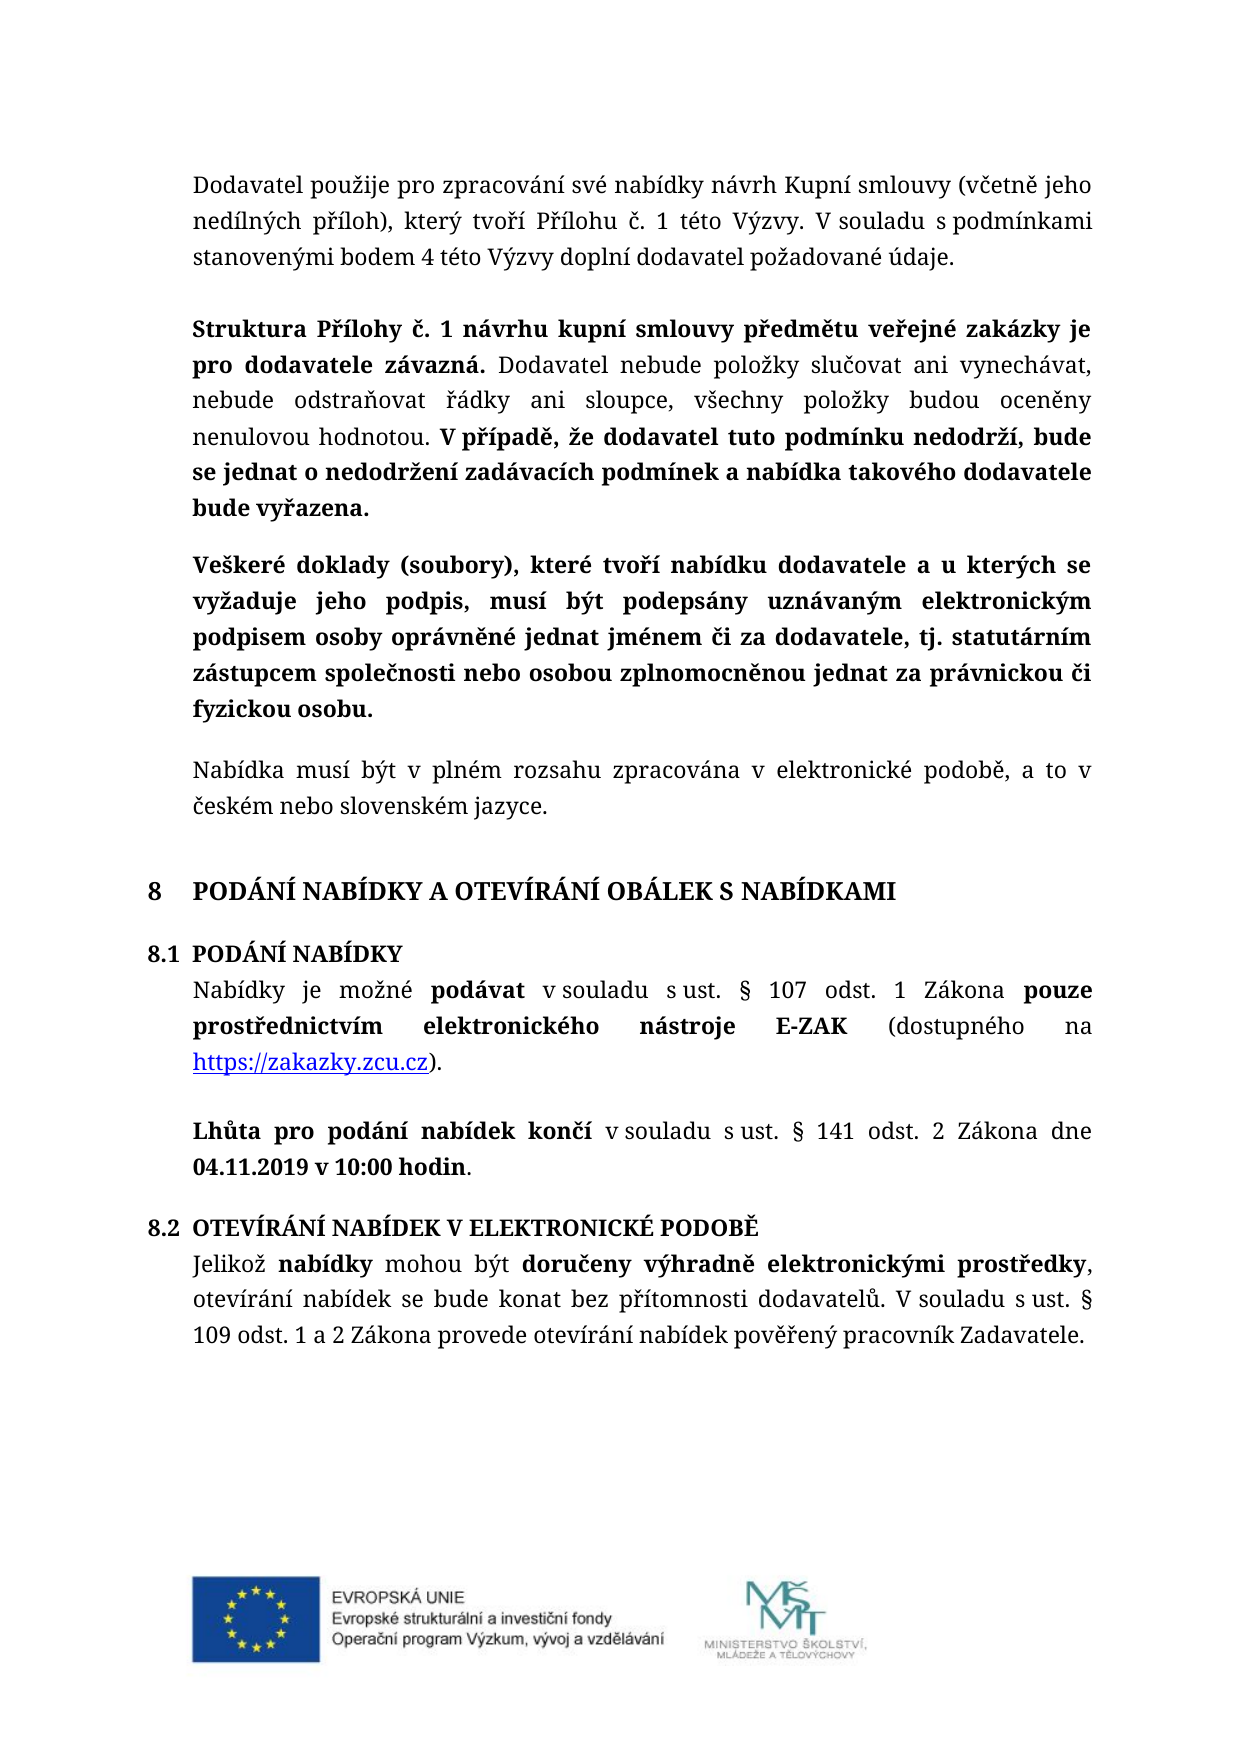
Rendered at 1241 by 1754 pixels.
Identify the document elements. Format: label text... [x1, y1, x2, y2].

text Veškeré doklady (soubory), které tvoří nabídku dodavatele a u kterých se vyžaduje jeho podpis, musí být podepsány uznávaným elektronickým podpisem osoby oprávněné jednat jménem či za dodavatele, tj. statutárním zástupcem společnosti nebo osobou zplnomocněnou jednat za právnickou či fyzickou osobu. [193, 549, 1093, 724]
text Nabídka musí být v plném rozsahu zpracována v elektronické podobě, a to v českém nebo slovenském jazyce. [192, 754, 1093, 821]
text Nabídky je možné podávat v souladu s ust. § 107 odst. 1 Zákona pouze prostřednictvím elektronického nástroje E-ZAK (dostupného na https://zakazky.zcu.cz). [193, 974, 1093, 1077]
text Jelikož nabídky mohou být doručeny výhradně elektronickými prostředky, otevírání nabídek se bude konat bez přítomnosti dodavatelů. V souladu s ust. § 109 odst. 1 a 2 Zákona provede otevírání nabídek pověřený pracovník Zadavatele. [193, 1247, 1093, 1351]
subtitle PODÁNÍ NABÍDKY A OTEVÍRÁNÍ OBÁLEK S NABÍDKAMI [148, 874, 1093, 908]
text Lhůta pro podání nabídek končí v souladu s ust. § 141 odst. 2 Zákona dne 04.11.2019 v 10:00 hodin. [193, 1115, 1093, 1182]
subtitle PODÁNÍ NABÍDKY [147, 938, 1093, 969]
subtitle OTEVÍRÁNÍ NABÍDEK V ELEKTRONICKÉ PODOBĚ [148, 1212, 1093, 1243]
picture [147, 1535, 904, 1705]
text Dodavatel použije pro zpracování své nabídky návrh Kupní smlouvy (včetně jeho nedílných příloh), který tvoří Přílohu č. 1 této Výzvy. V souladu s podmínkami stanovenými bodem 4 této Výzvy doplní dodavatel požadované údaje. [193, 169, 1093, 272]
text Struktura Přílohy č. 1 návrhu kupní smlouvy předmětu veřejné zakázky je pro dodavatele závazná. Dodavatel nebude položky slučovat ani vynechávat, nebude odstraňovat řádky ani sloupce, všechny položky budou oceněny nenulovou hodnotou. V případě, že dodavatel tuto podmínku nedodrží, bude se jednat o nedodržení zadávacích podmínek a nabídka takového dodavatele bude vyřazena. [192, 313, 1093, 523]
